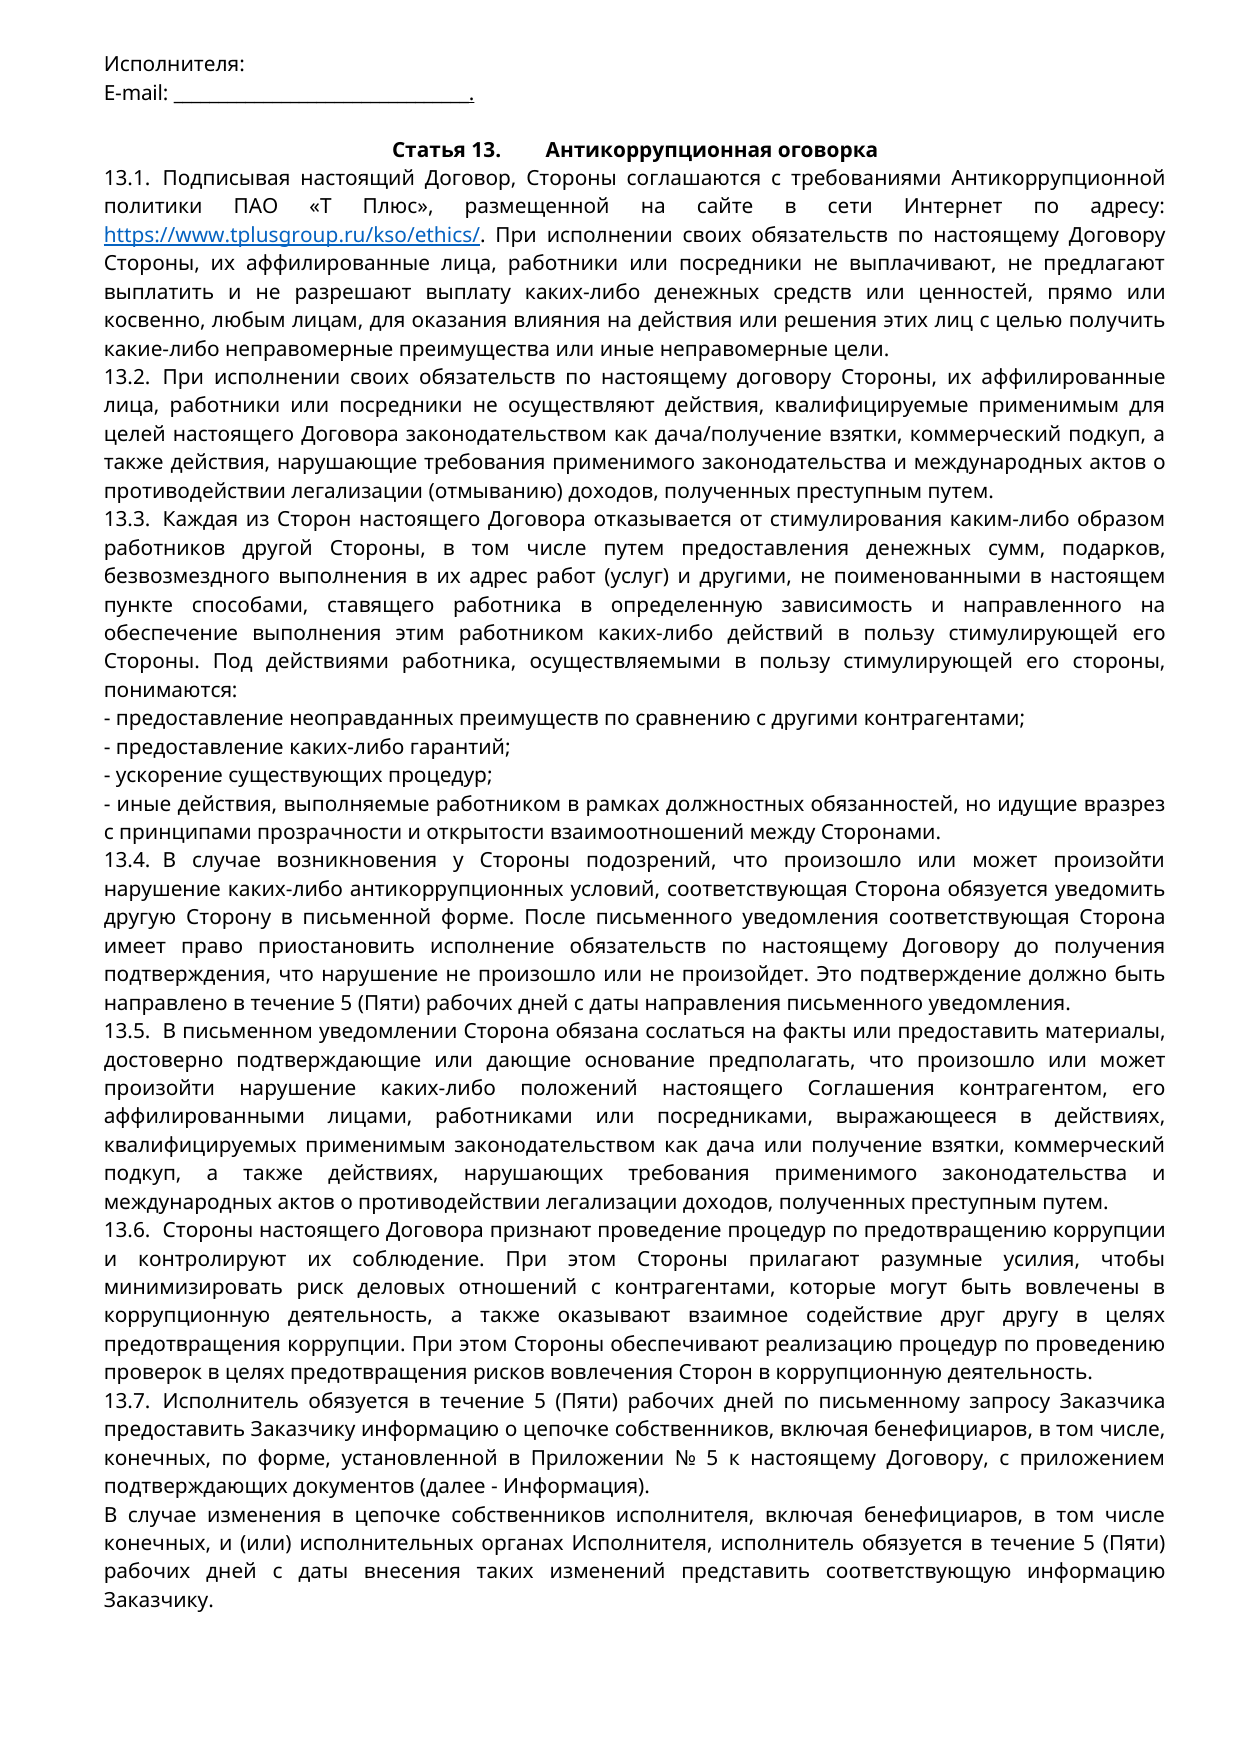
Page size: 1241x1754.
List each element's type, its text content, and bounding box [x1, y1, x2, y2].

list Исполнитель обязуется в течение 5 (Пяти) рабочих дней по письменному запросу Заказчика предоставить Заказчику информацию о цепочке собственников, включая бенефициаров, в том числе, конечных, по форме, установленной в Приложении № 5 к настоящему Договору, с приложением подтверждающих документов (далее - Информация). [103, 1386, 1166, 1500]
list В письменном уведомлении Сторона обязана сослаться на факты или предоставить материалы, достоверно подтверждающие или дающие основание предполагать, что произошло или может произойти нарушение каких-либо положений настоящего Соглашения контрагентом, его аффилированными лицами, работниками или посредниками, выражающееся в действиях, квалифицируемых применимым законодательством как дача или получение взятки, коммерческий подкуп, а также действиях, нарушающих требования применимого законодательства и международных актов о противодействии легализации доходов, полученных преступным путем. [103, 1016, 1166, 1215]
list В случае возникновения у Стороны подозрений, что произошло или может произойти нарушение каких-либо антикоррупционных условий, соответствующая Сторона обязуется уведомить другую Сторону в письменной форме. После письменного уведомления соответствующая Сторона имеет право приостановить исполнение обязательств по настоящему Договору до получения подтверждения, что нарушение не произошло или не произойдет. Это подтверждение должно быть направлено в течение 5 (Пяти) рабочих дней с даты направления письменного уведомления. [103, 846, 1166, 1016]
text E-mail: _________________________________. [103, 78, 1166, 106]
list - предоставление каких-либо гарантий; [103, 732, 1166, 760]
list При исполнении своих обязательств по настоящему договору Стороны, их аффилированные лица, работники или посредники не осуществляют действия, квалифицируемые применимым для целей настоящего Договора законодательством как дача/получение взятки, коммерческий подкуп, а также действия, нарушающие требования применимого законодательства и международных актов о противодействии легализации (отмыванию) доходов, полученных преступным путем. [103, 362, 1166, 504]
list - предоставление неоправданных преимуществ по сравнению с другими контрагентами; [103, 703, 1166, 732]
list Исполнителя: [103, 49, 1166, 78]
list Каждая из Сторон настоящего Договора отказывается от стимулирования каким-либо образом работников другой Стороны, в том числе путем предоставления денежных сумм, подарков, безвозмездного выполнения в их адрес работ (услуг) и другими, не поименованными в настоящем пункте способами, ставящего работника в определенную зависимость и направленного на обеспечение выполнения этим работником каких-либо действий в пользу стимулирующей его Стороны. Под действиями работника, осуществляемыми в пользу стимулирующей его стороны, понимаются: [103, 504, 1166, 703]
list Стороны настоящего Договора признают проведение процедур по предотвращению коррупции и контролируют их соблюдение. При этом Стороны прилагают разумные усилия, чтобы минимизировать риск деловых отношений с контрагентами, которые могут быть вовлечены в коррупционную деятельность, а также оказывают взаимное содействие друг другу в целях предотвращения коррупции. При этом Стороны обеспечивают реализацию процедур по проведению проверок в целях предотвращения рисков вовлечения Сторон в коррупционную деятельность. [103, 1215, 1166, 1386]
list - ускорение существующих процедур; [103, 760, 1166, 789]
subtitle Антикоррупционная оговорка [103, 135, 1166, 163]
list Подписывая настоящий Договор, Стороны соглашаются с требованиями Антикоррупционной политики ПАО «Т Плюс», размещенной на сайте в сети Интернет по адресу: https://www.tplusgroup.ru/kso/ethics/. При исполнении своих обязательств по настоящему Договору Стороны, их аффилированные лица, работники или посредники не выплачивают, не предлагают выплатить и не разрешают выплату каких-либо денежных средств или ценностей, прямо или косвенно, любым лицам, для оказания влияния на действия или решения этих лиц с целью получить какие-либо неправомерные преимущества или иные неправомерные цели. [103, 163, 1166, 362]
list - иные действия, выполняемые работником в рамках должностных обязанностей, но идущие вразрез с принципами прозрачности и открытости взаимоотношений между Сторонами. [103, 789, 1166, 846]
list В случае изменения в цепочке собственников исполнителя, включая бенефициаров, в том числе конечных, и (или) исполнительных органах Исполнителя, исполнитель обязуется в течение 5 (Пяти) рабочих дней с даты внесения таких изменений представить соответствующую информацию Заказчику. [103, 1500, 1166, 1613]
